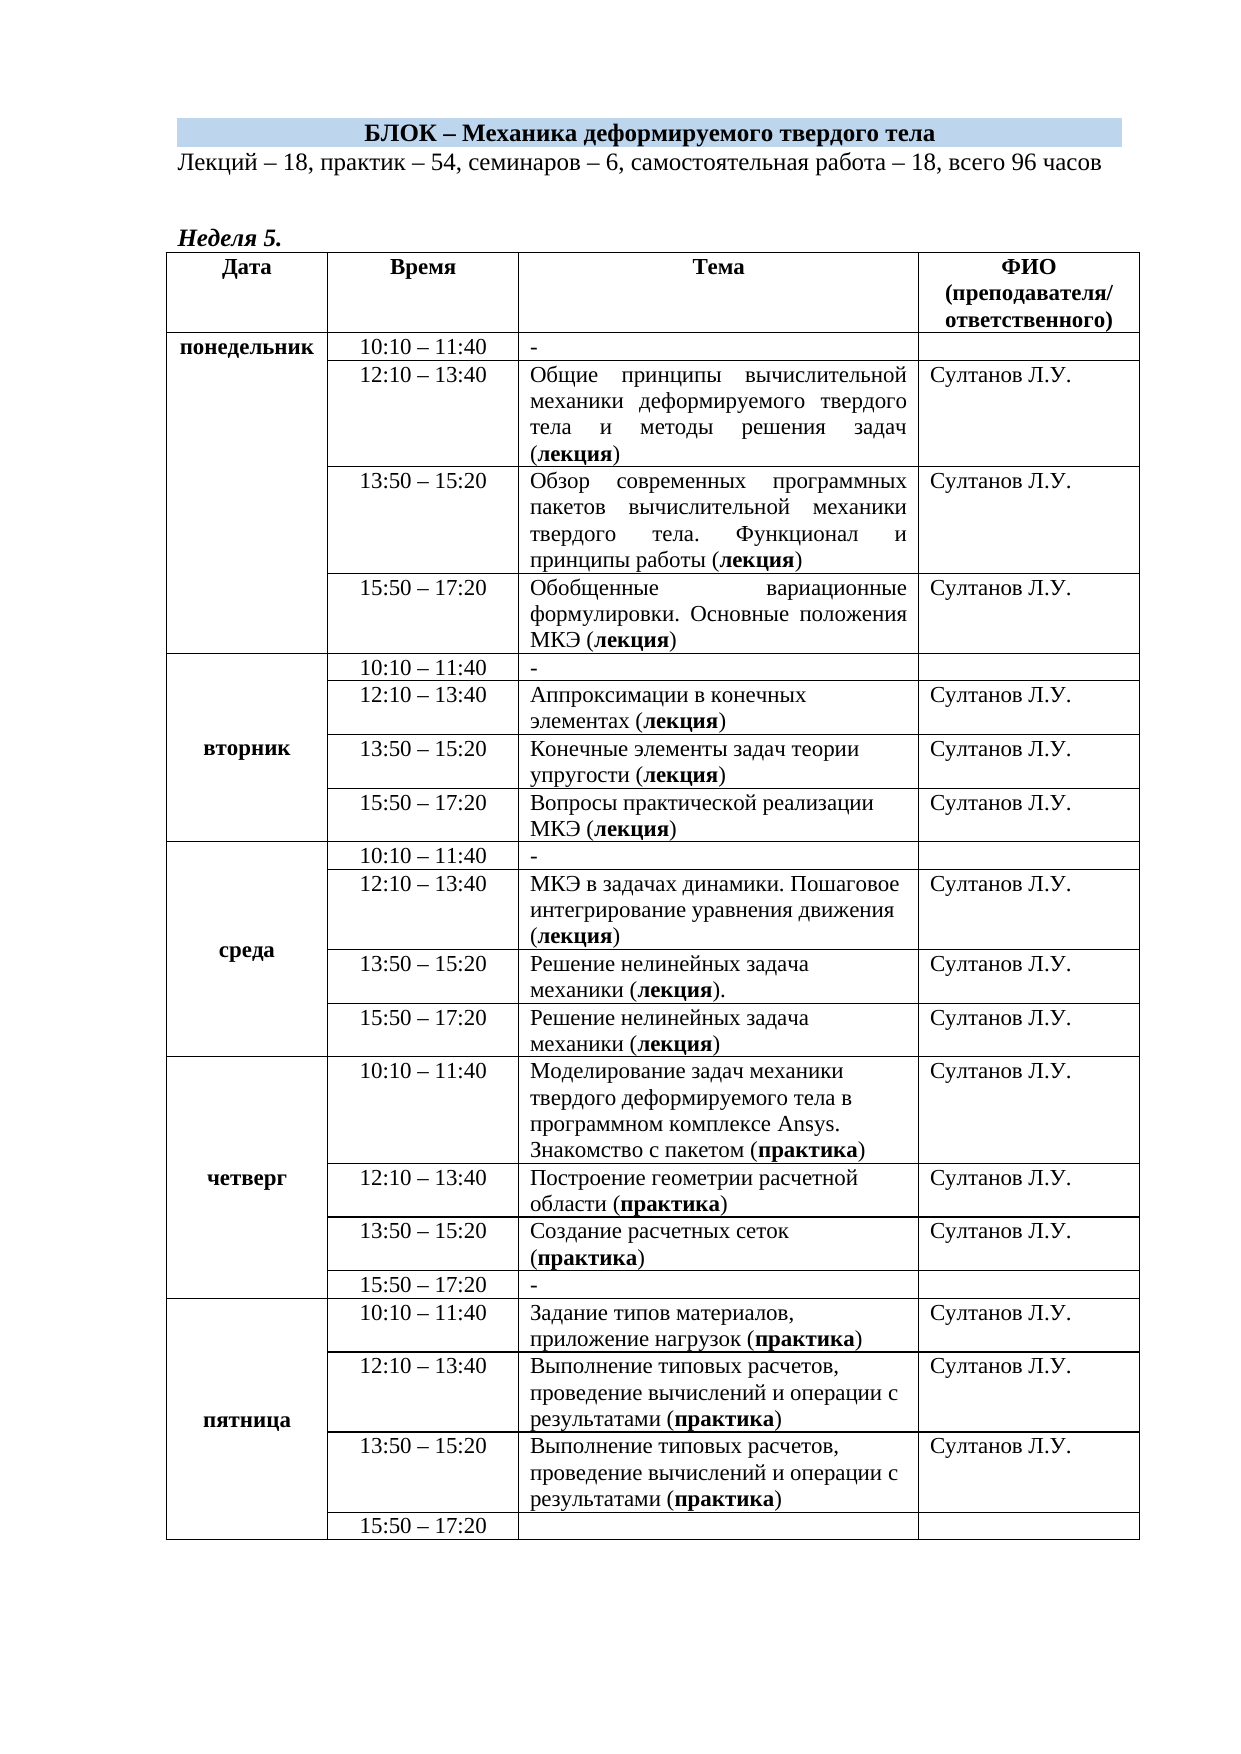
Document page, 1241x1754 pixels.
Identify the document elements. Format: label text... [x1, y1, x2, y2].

table_cell Султанов Л.У. [919, 950, 1139, 1002]
table_cell 12:10 – 13:40 [328, 1353, 518, 1431]
table_cell 10:10 – 11:40 [328, 1057, 518, 1163]
table_cell Моделирование задач механики твердого деформируемого тела в программном комплексе Ansys. Знакомство с пакетом (практика) [519, 1057, 918, 1163]
table_cell Обобщенные вариационные формулировки. Основные положения МКЭ (лекция) [519, 574, 918, 653]
table_cell МКЭ в задачах динамики. Пошаговое интегрирование уравнения движения (лекция) [519, 870, 918, 949]
table_cell Султанов Л.У. [919, 1164, 1139, 1216]
table_cell Выполнение типовых расчетов, проведение вычислений и операции с результатами (практика) [519, 1353, 918, 1431]
table_cell вторник [167, 654, 327, 841]
table_cell 13:50 – 15:20 [328, 1433, 518, 1512]
table_cell [919, 842, 1139, 869]
table_cell 15:50 – 17:20 [328, 789, 518, 841]
table_cell Султанов Л.У. [919, 1004, 1139, 1056]
table_cell 13:50 – 15:20 [328, 1218, 518, 1270]
table_cell Построение геометрии расчетной области (практика) [519, 1164, 918, 1216]
table_cell среда [167, 842, 327, 1056]
list Неделя 5. [177, 223, 1122, 252]
table_cell четверг [167, 1057, 327, 1298]
table_cell Создание расчетных сеток (практика) [519, 1218, 918, 1270]
text Лекций – 18, практик – 54, семинаров – 6, самостоятельная работа – 18, всего 96 часов [177, 147, 1122, 176]
table_cell Султанов Л.У. [919, 1299, 1139, 1351]
table_cell 15:50 – 17:20 [328, 1513, 518, 1539]
list БЛОК – Механика деформируемого твердого тела [177, 118, 1122, 147]
table_cell Конечные элементы задач теории упругости (лекция) [519, 735, 918, 787]
table_cell - [519, 333, 918, 359]
table_cell Обзор современных программных пакетов вычислительной механики твердого тела. Функционал и принципы работы (лекция) [519, 467, 918, 572]
table_cell Общие принципы вычислительной механики деформируемого твердого тела и методы решения задач (лекция) [519, 361, 918, 466]
table_cell 10:10 – 11:40 [328, 333, 518, 359]
table_cell 12:10 – 13:40 [328, 870, 518, 949]
table_cell 12:10 – 13:40 [328, 681, 518, 734]
table_cell Султанов Л.У. [919, 1218, 1139, 1270]
table_cell [919, 1513, 1139, 1539]
table_cell Аппроксимации в конечных элементах (лекция) [519, 681, 918, 734]
table_cell Султанов Л.У. [919, 789, 1139, 841]
table_header ФИО (преподавателя/ ответственного) [919, 253, 1139, 332]
table_cell Решение нелинейных задача механики (лекция) [519, 1004, 918, 1056]
table_cell Задание типов материалов, приложение нагрузок (практика) [519, 1299, 918, 1351]
table_cell 12:10 – 13:40 [328, 361, 518, 466]
table_cell пятница [167, 1299, 327, 1539]
table_cell Султанов Л.У. [919, 1353, 1139, 1431]
table_cell - [519, 654, 918, 680]
table_cell [919, 1271, 1139, 1298]
table_header Время [328, 253, 518, 332]
table_cell 13:50 – 15:20 [328, 950, 518, 1002]
table_cell 13:50 – 15:20 [328, 735, 518, 787]
table_cell [919, 654, 1139, 680]
table_cell 10:10 – 11:40 [328, 654, 518, 680]
table_cell Султанов Л.У. [919, 870, 1139, 949]
table_cell - [519, 1271, 918, 1298]
table_cell [519, 1513, 918, 1539]
table_cell Султанов Л.У. [919, 681, 1139, 734]
table_header Дата [167, 253, 327, 332]
table_cell - [519, 842, 918, 869]
table_cell понедельник [167, 333, 327, 653]
table_cell 15:50 – 17:20 [328, 1004, 518, 1056]
table_cell Султанов Л.У. [919, 467, 1139, 572]
table_cell Решение нелинейных задача механики (лекция). [519, 950, 918, 1002]
table_cell Вопросы практической реализации МКЭ (лекция) [519, 789, 918, 841]
table_cell 10:10 – 11:40 [328, 1299, 518, 1351]
table_header Тема [519, 253, 918, 332]
table_cell [919, 333, 1139, 359]
table_cell 13:50 – 15:20 [328, 467, 518, 572]
table_cell Султанов Л.У. [919, 574, 1139, 653]
table_cell 15:50 – 17:20 [328, 1271, 518, 1298]
table_cell Султанов Л.У. [919, 735, 1139, 787]
table_cell Выполнение типовых расчетов, проведение вычислений и операции с результатами (практика) [519, 1433, 918, 1512]
table_cell Султанов Л.У. [919, 361, 1139, 466]
table_cell Султанов Л.У. [919, 1057, 1139, 1163]
table_cell 10:10 – 11:40 [328, 842, 518, 869]
table_cell 15:50 – 17:20 [328, 574, 518, 653]
table_cell Султанов Л.У. [919, 1433, 1139, 1512]
table_cell 12:10 – 13:40 [328, 1164, 518, 1216]
